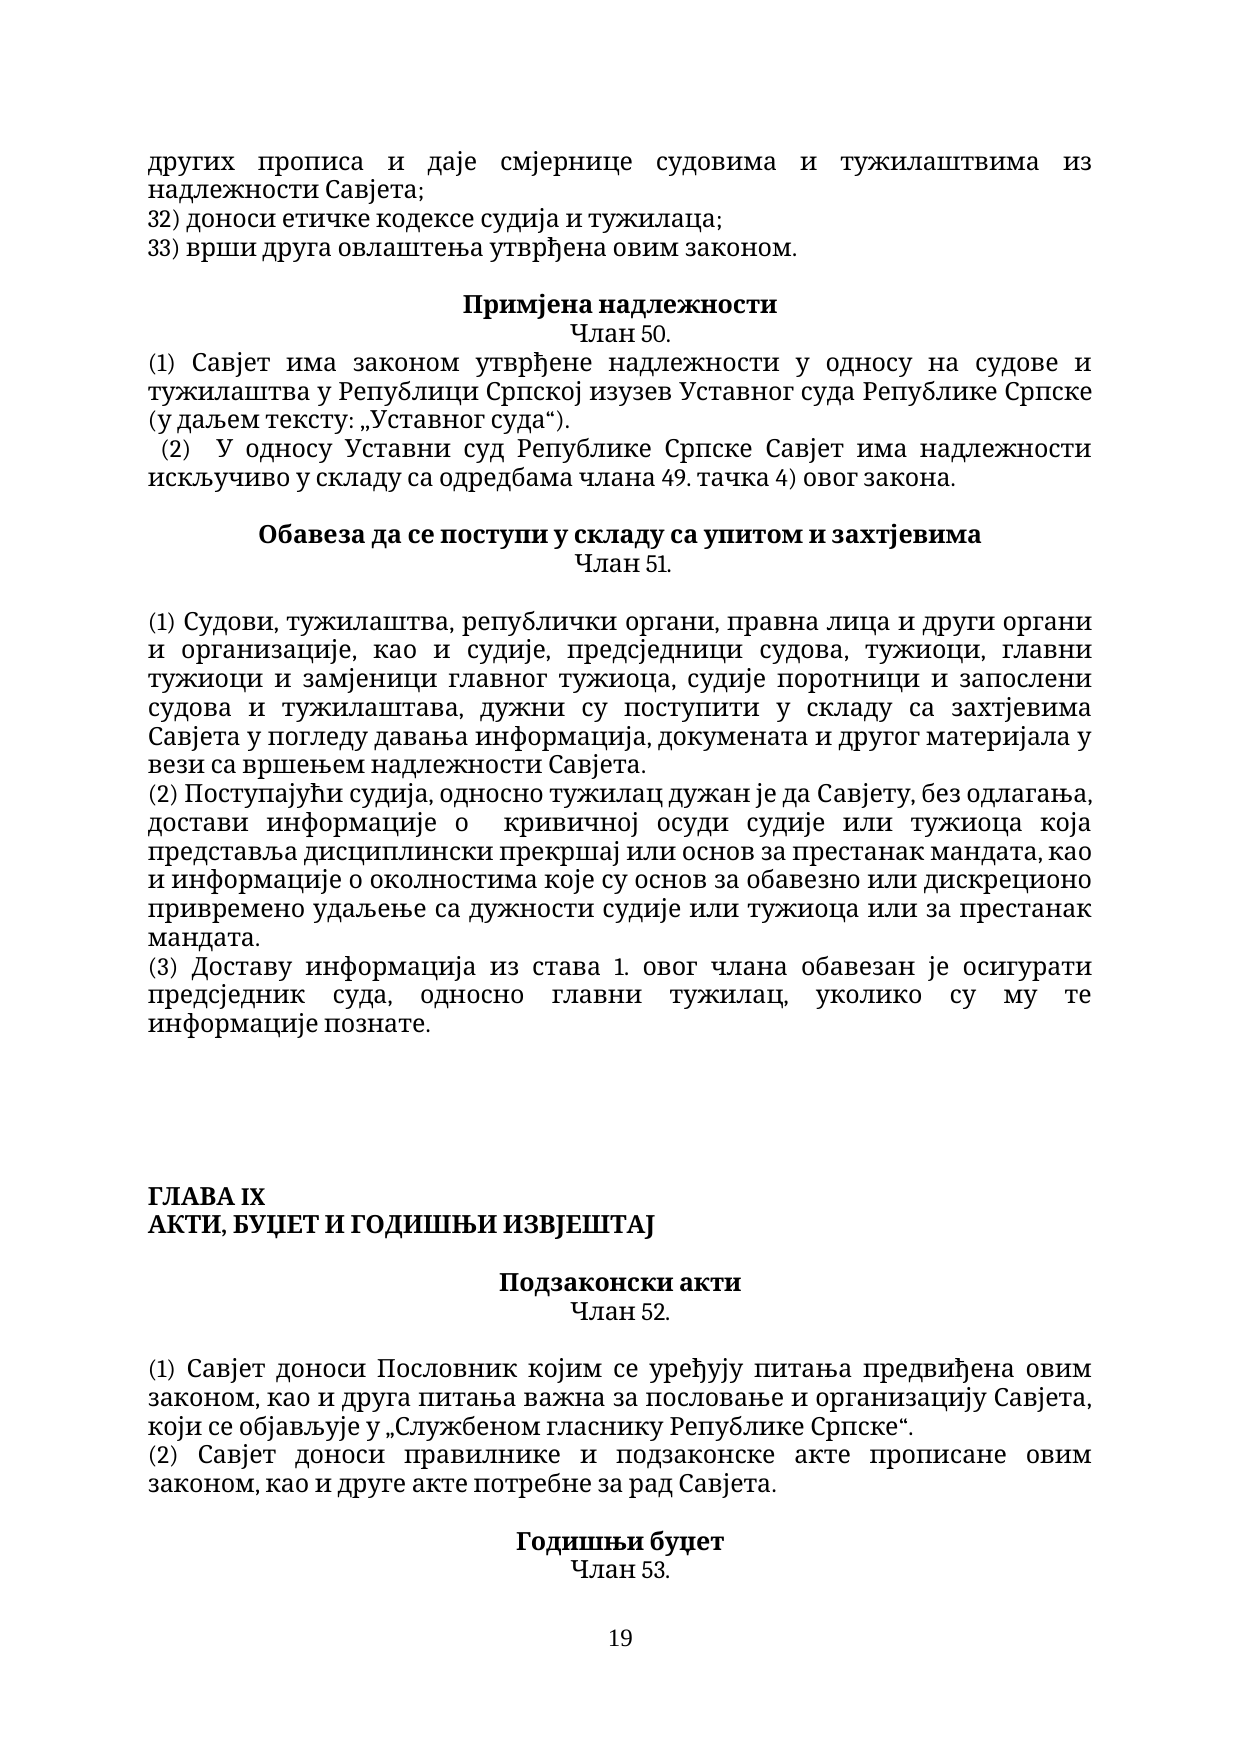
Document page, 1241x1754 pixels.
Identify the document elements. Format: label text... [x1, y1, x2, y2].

text (1) Савјет доноси Пословник којим се уређују питања предвиђена овим законом, као и друга питања важна за пословање и организацију Савјета, који се објављује у „Службеном гласнику Републике Српске“. [148, 1355, 1093, 1441]
text (3) Доставу информација из става 1. овог члана обавезан је осигурати предсједник суда, односно главни тужилац, уколико су му те информације познате. [148, 953, 1093, 1039]
text Обавеза да се поступи у складу са упитом и захтјевима [148, 521, 1093, 550]
text Члан 53. [148, 1556, 1093, 1585]
text (2) Савјет доноси правилнике и подзаконске акте прописане овим законом, као и друге акте потребне за рад Савјета. [148, 1441, 1093, 1499]
text Подзаконски акти [148, 1269, 1093, 1298]
text (2) Поступајући судија, односно тужилац дужан је да Савјету, без одлагања, достави информације о кривичној осуди судије или тужиоца која представља дисциплински прекршај или основ за престанак мандата, као и информације о околностима које су основ за обавезно или дискреционо привремено удаљење са дужности судије или тужиоца или за престанак мандата. [148, 780, 1093, 953]
text Члан 51. [148, 550, 1093, 579]
text Примјена надлежности [148, 291, 1093, 320]
text 33) врши друга овлаштења утврђена овим законом. [148, 234, 1093, 263]
text Члан 50. [148, 320, 1093, 349]
text (2) У односу Уставни суд Републике Српске Савјет има надлежности искључиво у складу са одредбама члана 49. тачка 4) овог закона. [148, 435, 1093, 493]
text (1) Савјет има законом утврђене надлежности у односу на судове и тужилаштва у Републици Српској изузев Уставног суда Републике Српске (у даљем тексту: ,,Уставног суда“). [148, 349, 1093, 435]
text АКТИ, БУЏЕТ И ГОДИШЊИ ИЗВЈЕШТАЈ [148, 1211, 1093, 1240]
text Годишњи буџет [148, 1528, 1093, 1556]
text ГЛАВА IX [148, 1183, 1093, 1211]
text (1) Судови, тужилаштва, републички органи, правна лица и други органи и организације, као и судије, предсједници судова, тужиоци, главни тужиоци и замјеници главног тужиоца, судије поротници и запослени судова и тужилаштава, дужни су поступити у складу са захтјевима Савјета у погледу давања информација, докумената и другог материјала у вези са вршењем надлежности Савјета. [148, 608, 1093, 780]
text 32) доноси етичке кодексе судија и тужилаца; [148, 205, 1093, 234]
text Члан 52. [148, 1298, 1093, 1326]
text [148, 148, 1093, 205]
